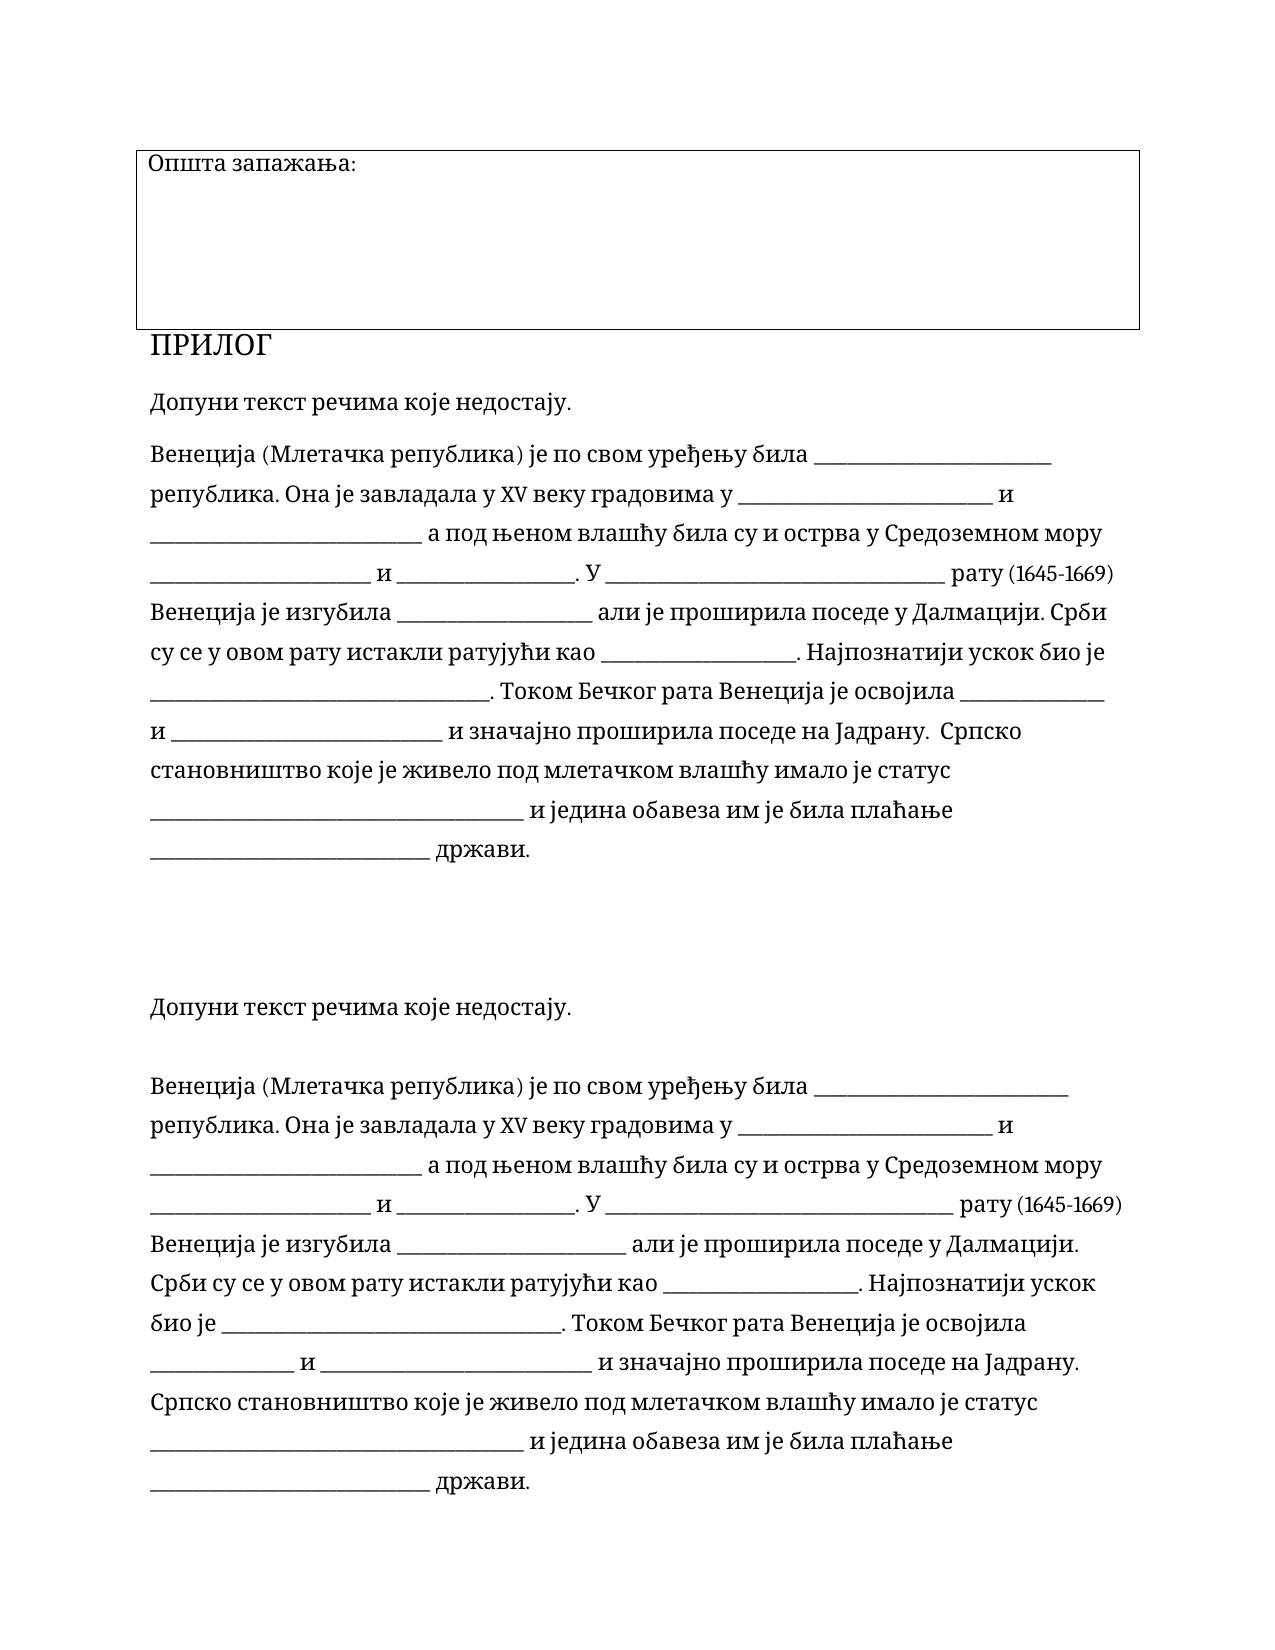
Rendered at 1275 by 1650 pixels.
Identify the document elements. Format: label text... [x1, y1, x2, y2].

text Допуни текст речима које недостају. [150, 389, 1125, 416]
table_cell Општа запажања: [137, 151, 1139, 328]
text Венеција (Млетачка република) је по свом уређењу била ____________________________ република. Она је завладала у XV веку градовима у ______________________________ и ________________________________ а под њеном влашћу била су и острва у Средоземном мору __________________________ и _____________________. У ________________________________________ рату (1645-1669) Венеција је изгубила _______________________ али је проширила поседе у Далмацији. Срби су се у овом рату истакли ратујући као _______________________. Најпознатији ускок био је ________________________________________. Током Бечког рата Венеција је освојила _________________ и ________________________________ и значајно проширила поседе на Јадрану. Српско становништво које је живело под млетачком влашћу имало је статус ____________________________________________ и једина обавеза им је била плаћање _________________________________ држави. [150, 442, 1125, 863]
text ПРИЛОГ [150, 330, 1125, 363]
text Венеција (Млетачка република) је по свом уређењу била ______________________________ република. Она је завладала у XV веку градовима у ______________________________ и ________________________________ а под њеном влашћу била су и острва у Средоземном мору __________________________ и _____________________. У _________________________________________ рату (1645-1669) Венеција је изгубила ___________________________ али је проширила поседе у Далмацији. Срби су се у овом рату истакли ратујући као _______________________. Најпознатији ускок био је ________________________________________. Током Бечког рата Венеција је освојила _________________ и ________________________________ и значајно проширила поседе на Јадрану. Српско становништво које је живело под млетачком влашћу имало је статус ____________________________________________ и једина обавеза им је била плаћање _________________________________ држави. [150, 1074, 1125, 1495]
text Допуни текст речима које недостају. [150, 995, 1125, 1021]
